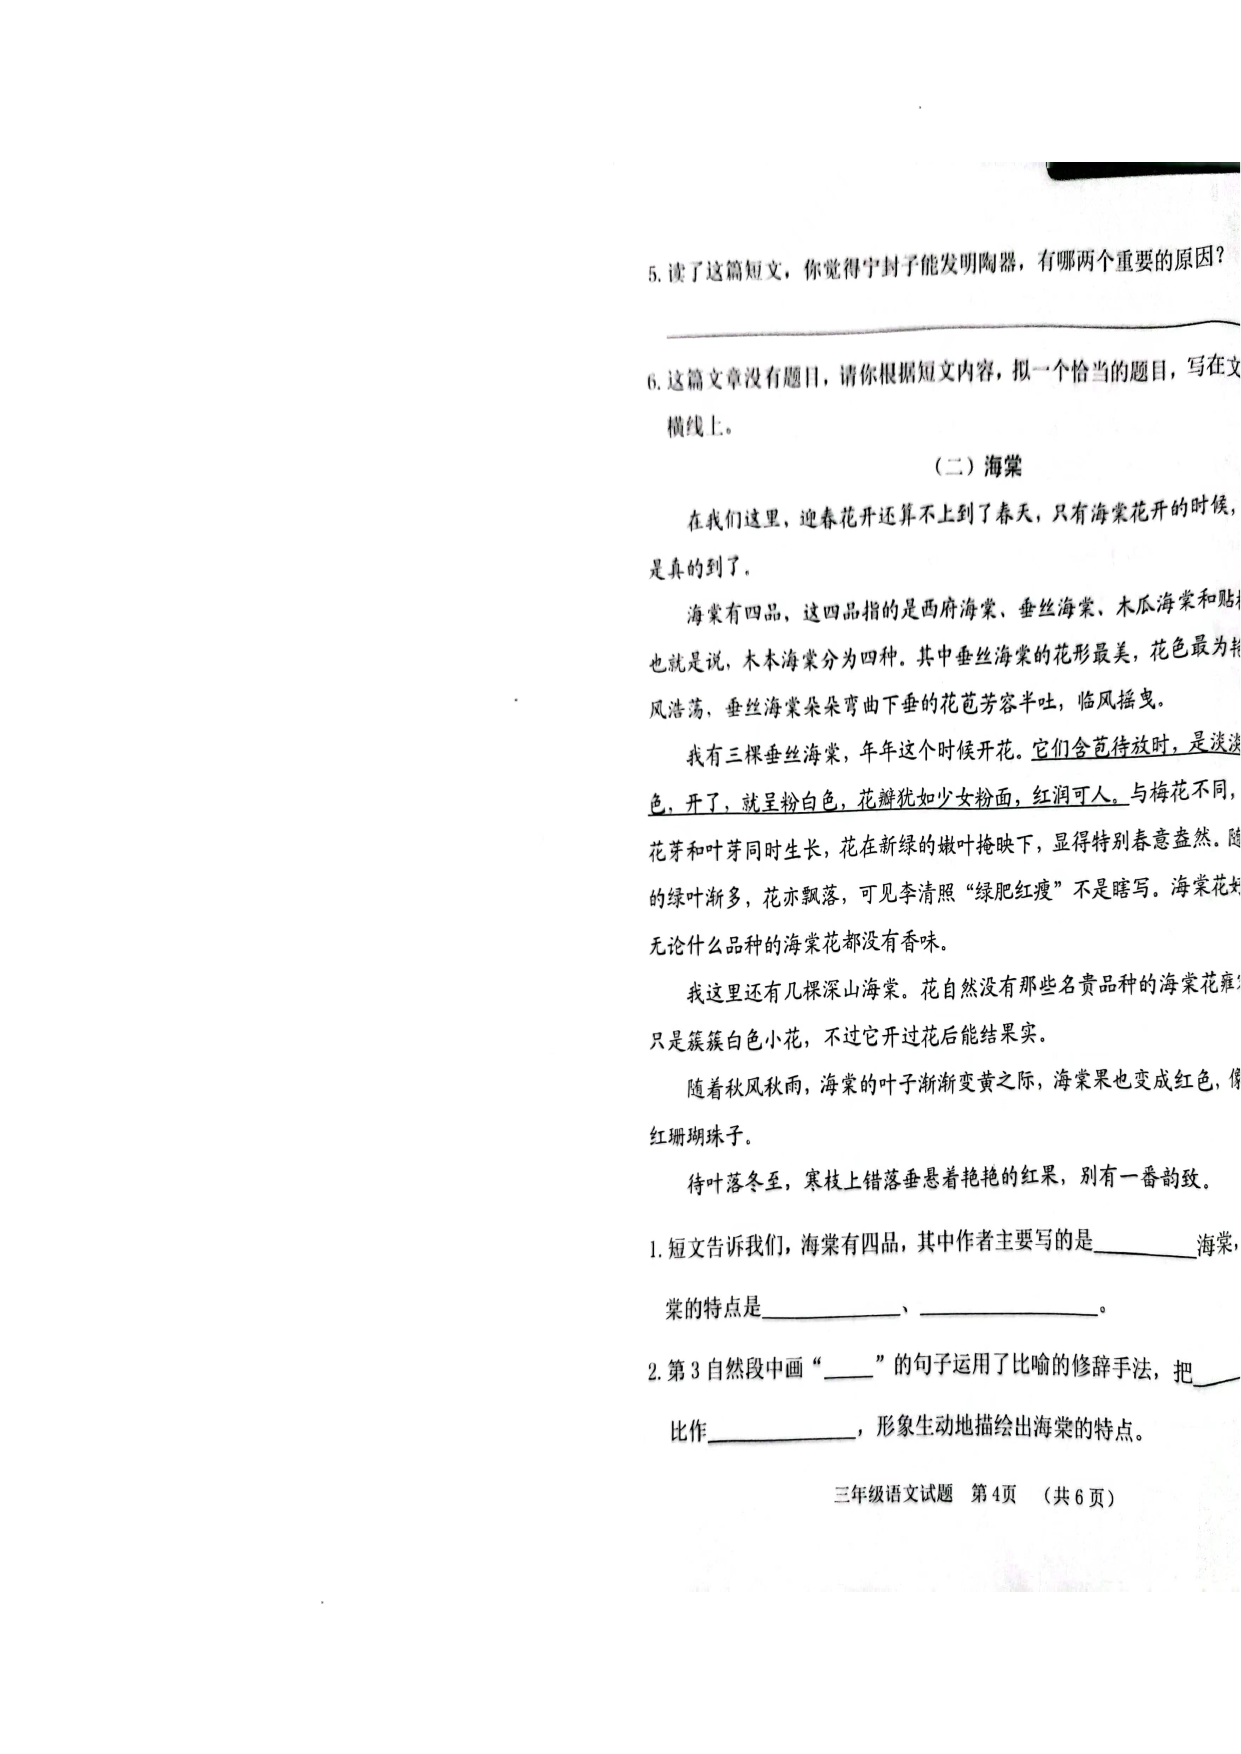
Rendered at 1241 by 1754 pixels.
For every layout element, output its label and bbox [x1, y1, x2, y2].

picture [489, 163, 1241, 1591]
